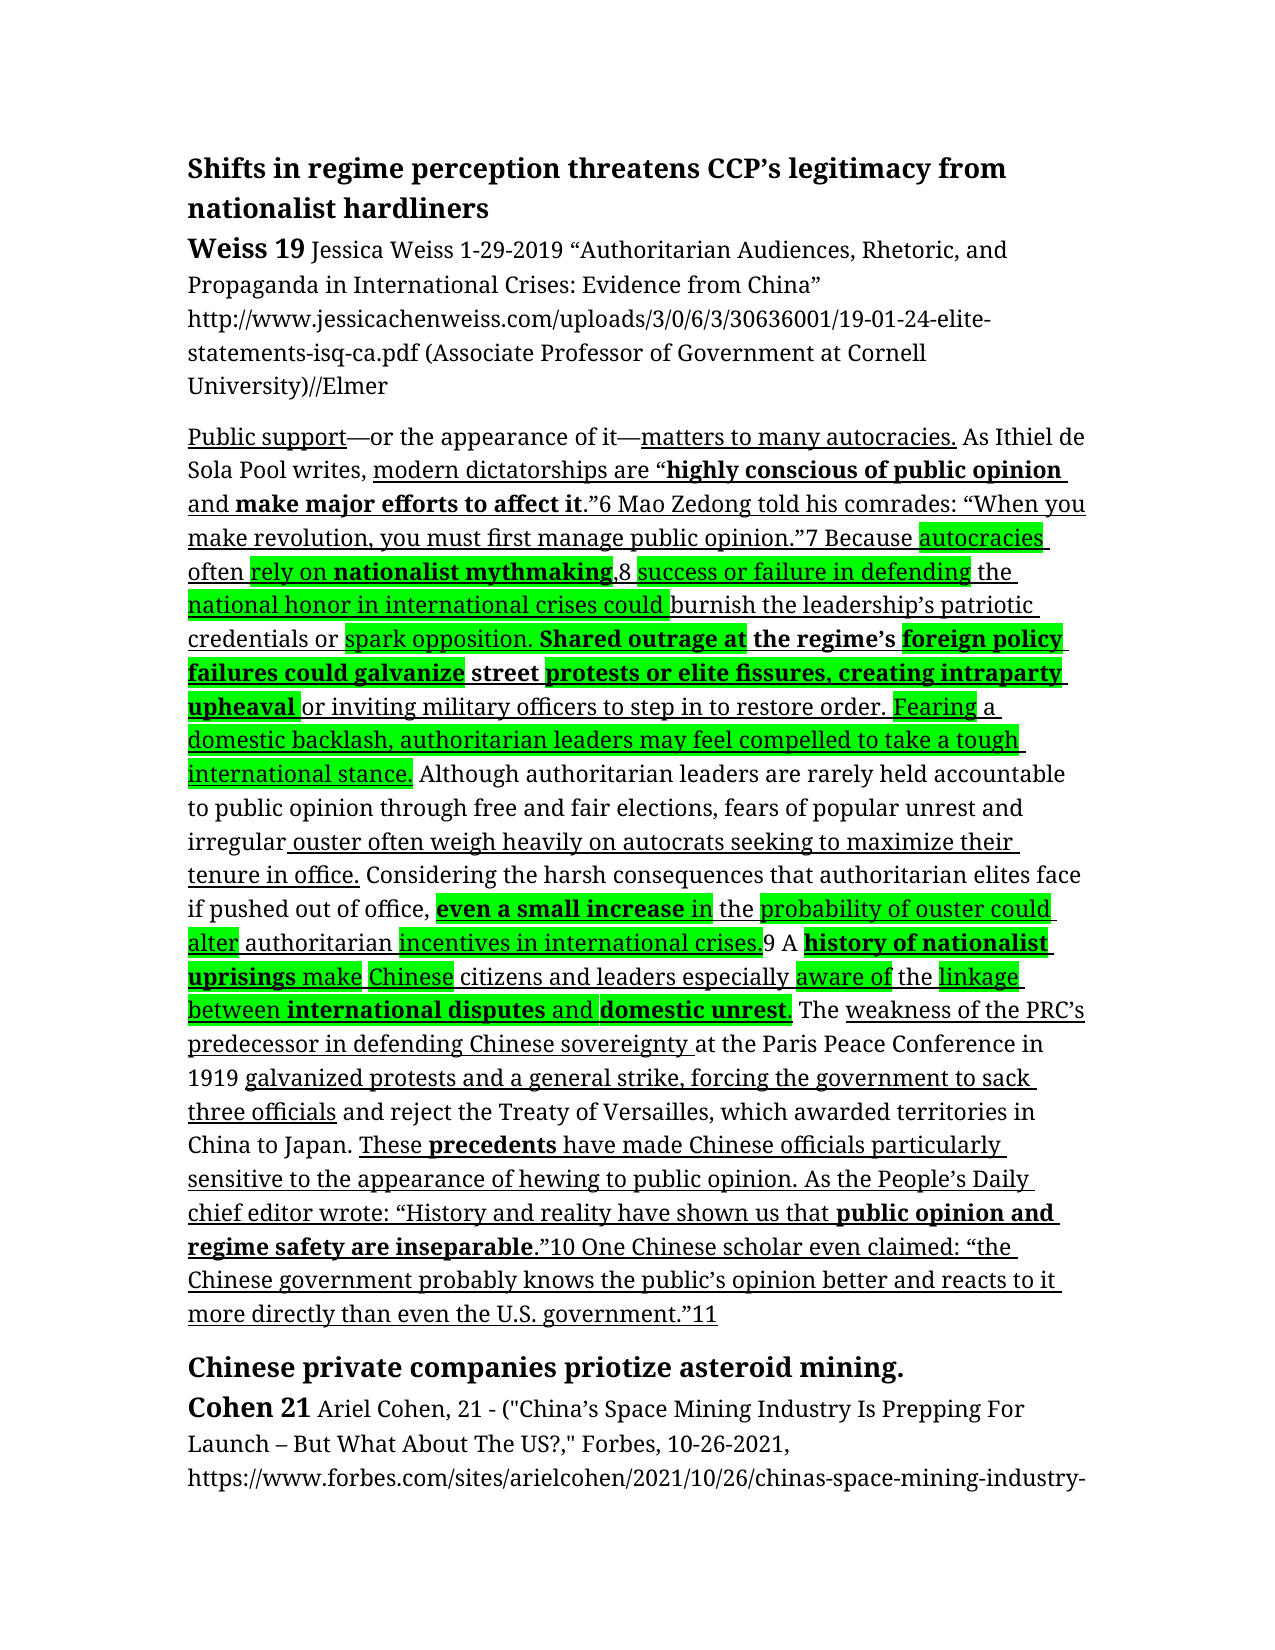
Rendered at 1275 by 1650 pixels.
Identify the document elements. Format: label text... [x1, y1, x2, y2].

subtitle Shifts in regime perception threatens CCP’s legitimacy from nationalist hardliners [187, 150, 1087, 227]
text Weiss 19 Jessica Weiss 1-29-2019 “Authoritarian Audiences, Rhetoric, and Propaganda in International Crises: Evidence from China” http://www.jessicachenweiss.com/uploads/3/0/6/3/30636001/19-01-24-elite-statements-isq-ca.pdf (Associate Professor of Government at Cornell University)//Elmer [187, 229, 1087, 401]
text Public support—or the appearance of it—matters to many autocracies. As Ithiel de Sola Pool writes, modern dictatorships are “highly conscious of public opinion and make major efforts to affect it.”6 Mao Zedong told his comrades: “When you make revolution, you must first manage public opinion.”7 Because autocracies often rely on nationalist mythmaking,8 success or failure in defending the national honor in international crises could burnish the leadership’s patriotic credentials or spark opposition. Shared outrage at the regime’s foreign policy failures could galvanize street protests or elite fissures, creating intraparty upheaval or inviting military officers to step in to restore order. Fearing a domestic backlash, authoritarian leaders may feel compelled to take a tough international stance. Although authoritarian leaders are rarely held accountable to public opinion through free and fair elections, fears of popular unrest and irregular ouster often weigh heavily on autocrats seeking to maximize their tenure in office. Considering the harsh consequences that authoritarian elites face if pushed out of office, even a small increase in the probability of ouster could alter authoritarian incentives in international crises.9 A history of nationalist uprisings make Chinese citizens and leaders especially aware of the linkage between international disputes and domestic unrest. The weakness of the PRC’s predecessor in defending Chinese sovereignty at the Paris Peace Conference in 1919 galvanized protests and a general strike, forcing the government to sack three officials and reject the Treaty of Versailles, which awarded territories in China to Japan. These precedents have made Chinese officials particularly sensitive to the appearance of hewing to public opinion. As the People’s Daily chief editor wrote: “History and reality have shown us that public opinion and regime safety are inseparable.”10 One Chinese scholar even claimed: “the Chinese government probably knows the public’s opinion better and reacts to it more directly than even the U.S. government.”11 [187, 421, 1087, 1329]
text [187, 1388, 1087, 1493]
subtitle Chinese private companies priotize asteroid mining. [187, 1348, 1087, 1385]
